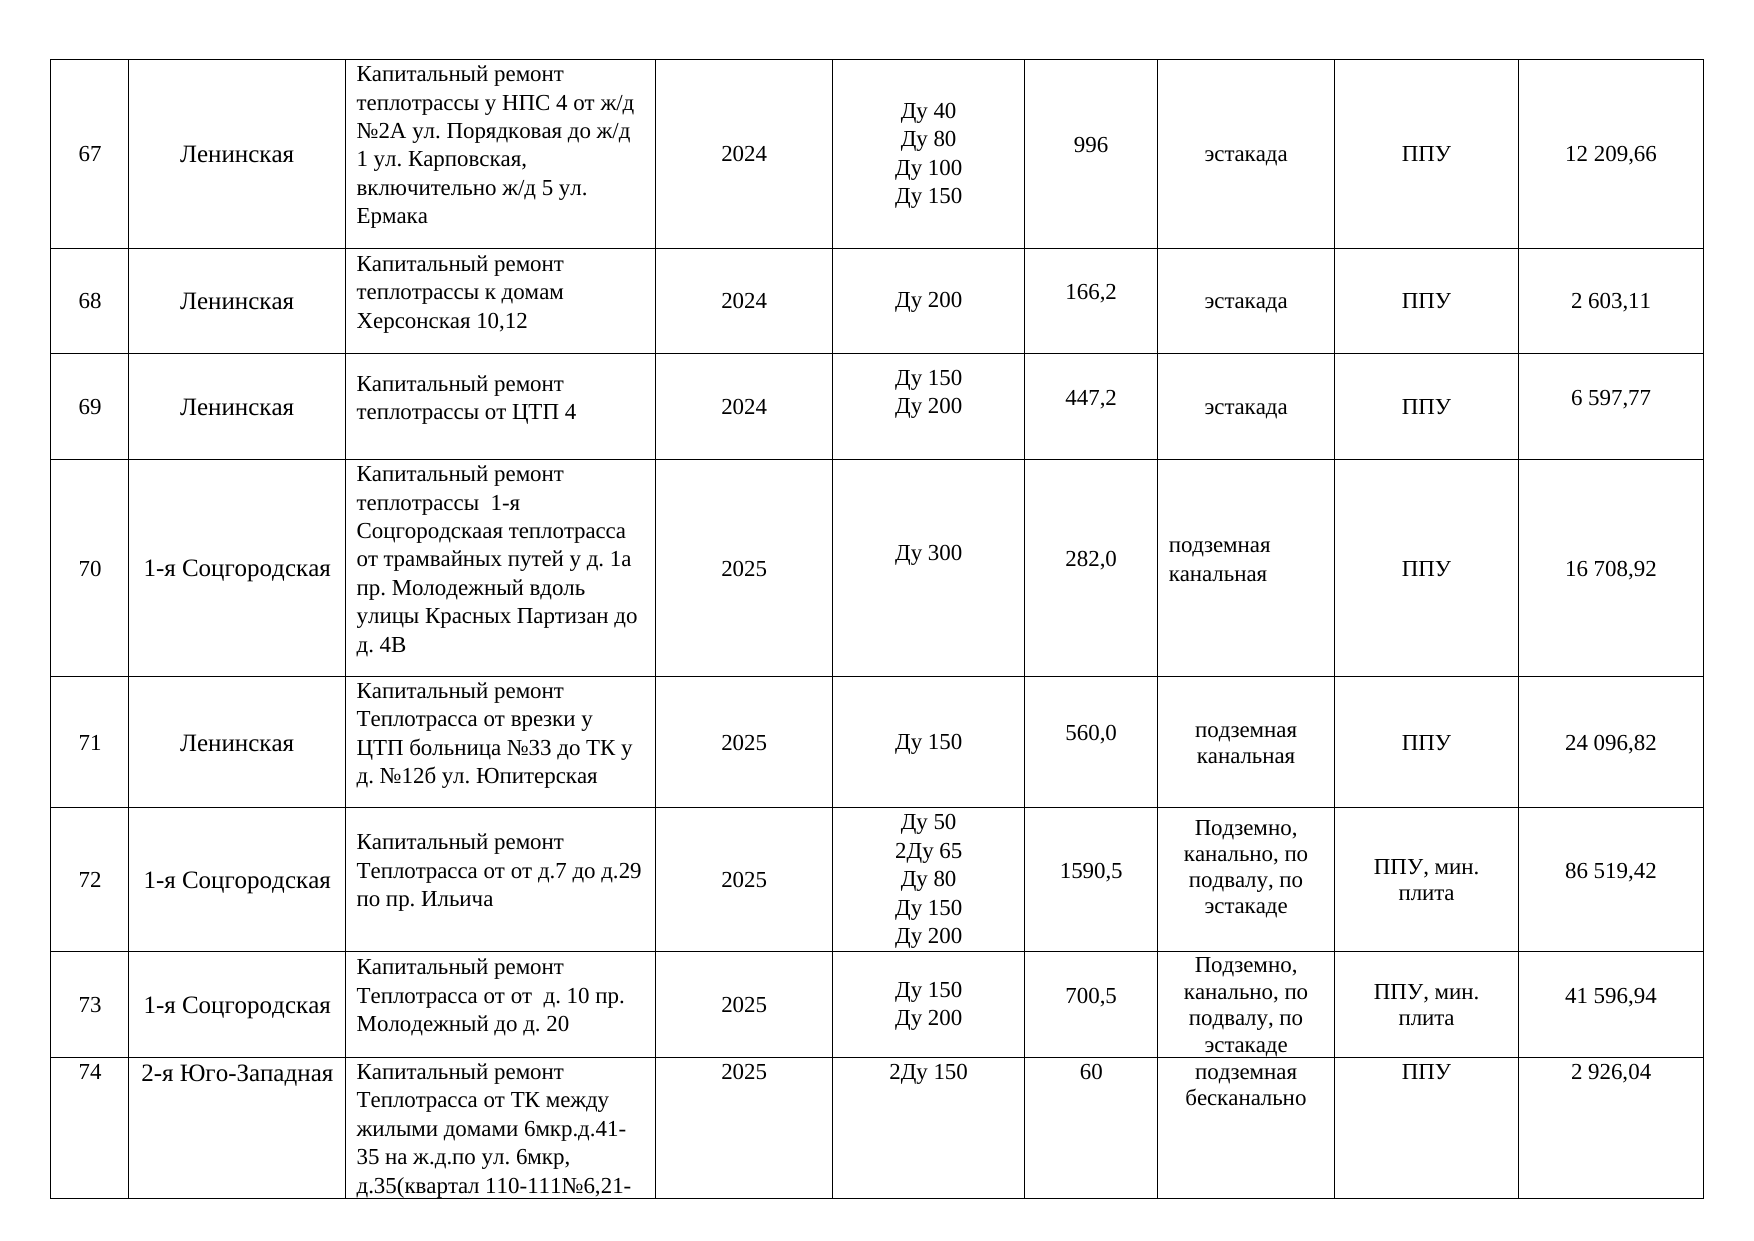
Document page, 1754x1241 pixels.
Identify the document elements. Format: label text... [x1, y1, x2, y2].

table_cell 700,5 [1025, 952, 1157, 1057]
table_cell Ду 150 Ду 200 [833, 952, 1024, 1057]
table_cell подземная канальная [1158, 677, 1334, 807]
table_cell 60 [1025, 1058, 1157, 1198]
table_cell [346, 1058, 655, 1198]
table_cell 71 [51, 677, 128, 807]
table_cell 70 [51, 460, 128, 676]
table_cell 166,2 [1025, 249, 1157, 353]
table_cell 68 [51, 249, 128, 353]
table_cell Капитальный ремонт теплотрассы от ЦТП 4 [346, 354, 655, 459]
table_cell 1-я Соцгородская [129, 808, 345, 951]
table_cell 1-я Соцгородская [129, 460, 345, 676]
table_cell Ленинская [129, 677, 345, 807]
table_cell 16 708,92 [1519, 460, 1703, 676]
table_cell Ду 40 Ду 80 Ду 100 Ду 150 [833, 60, 1024, 247]
table_cell 6 597,77 [1519, 354, 1703, 459]
table_cell 2-я Юго-Западная [129, 1058, 345, 1198]
table_cell 2024 [656, 354, 832, 459]
table_cell Ду 300 [833, 460, 1024, 676]
table_cell Ленинская [129, 249, 345, 353]
table_cell подземная канальная [1158, 460, 1334, 676]
table_cell ППУ [1335, 460, 1518, 676]
table_cell 2025 [656, 677, 832, 807]
table_cell 2025 [656, 460, 832, 676]
table_cell 12 209,66 [1519, 60, 1703, 247]
table_cell 2 603,11 [1519, 249, 1703, 353]
table_cell Ду 150 [833, 677, 1024, 807]
table_cell 2Ду 150 [833, 1058, 1024, 1198]
table_cell Капитальный ремонт Теплотрасса от от д.7 до д.29 по пр. Ильича [346, 808, 655, 951]
table_cell 69 [51, 354, 128, 459]
table_cell 2025 [656, 1058, 832, 1198]
table_cell эстакада [1158, 354, 1334, 459]
table_cell 2 926,04 [1519, 1058, 1703, 1198]
table_cell 447,2 [1025, 354, 1157, 459]
table_cell 2024 [656, 60, 832, 247]
table_cell Ленинская [129, 354, 345, 459]
table_cell ППУ, мин. плита [1335, 952, 1518, 1057]
table_cell Капитальный ремонт теплотрассы к домам Херсонская 10,12 [346, 249, 655, 353]
table_cell Ду 50 2Ду 65 Ду 80 Ду 150 Ду 200 [833, 808, 1024, 951]
table_cell Подземно, канально, по подвалу, по эстакаде [1158, 808, 1334, 951]
table_cell Ду 200 [833, 249, 1024, 353]
table_cell ППУ [1335, 60, 1518, 247]
table_cell Ду 150 Ду 200 [833, 354, 1024, 459]
table_cell 2024 [656, 249, 832, 353]
table_cell Ленинская [129, 60, 345, 247]
table_cell 67 [51, 60, 128, 247]
table_cell 73 [51, 952, 128, 1057]
table_cell Капитальный ремонт Теплотрасса от врезки у ЦТП больница №33 до ТК у д. №12б ул. Юпитерская [346, 677, 655, 807]
table_cell ППУ [1335, 249, 1518, 353]
table_cell 1-я Соцгородская [129, 952, 345, 1057]
table_cell ППУ, мин. плита [1335, 808, 1518, 951]
table_cell 86 519,42 [1519, 808, 1703, 951]
table_cell эстакада [1158, 60, 1334, 247]
table_cell 41 596,94 [1519, 952, 1703, 1057]
table_cell ППУ [1335, 677, 1518, 807]
table_cell 560,0 [1025, 677, 1157, 807]
table_cell эстакада [1158, 249, 1334, 353]
table_cell Капитальный ремонт теплотрассы 1-я Соцгородскаая теплотрасса от трамвайных путей у д. 1а пр. Молодежный вдоль улицы Красных Партизан до д. 4В [346, 460, 655, 676]
table_cell 996 [1025, 60, 1157, 247]
table_cell 2025 [656, 808, 832, 951]
table_cell ППУ [1335, 1058, 1518, 1198]
table_cell 282,0 [1025, 460, 1157, 676]
table_cell 2025 [656, 952, 832, 1057]
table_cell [1158, 1058, 1334, 1198]
table_cell 74 [51, 1058, 128, 1198]
table_cell ППУ [1335, 354, 1518, 459]
table_cell Капитальный ремонт Теплотрасса от от д. 10 пр. Молодежный до д. 20 [346, 952, 655, 1057]
table_cell 72 [51, 808, 128, 951]
table_cell 1590,5 [1025, 808, 1157, 951]
table_cell Капитальный ремонт теплотрассы у НПС 4 от ж/д №2А ул. Порядковая до ж/д 1 ул. Карповская, включительно ж/д 5 ул. Ермака [346, 60, 655, 247]
table_cell 24 096,82 [1519, 677, 1703, 807]
table_cell Подземно, канально, по подвалу, по эстакаде [1158, 952, 1334, 1057]
